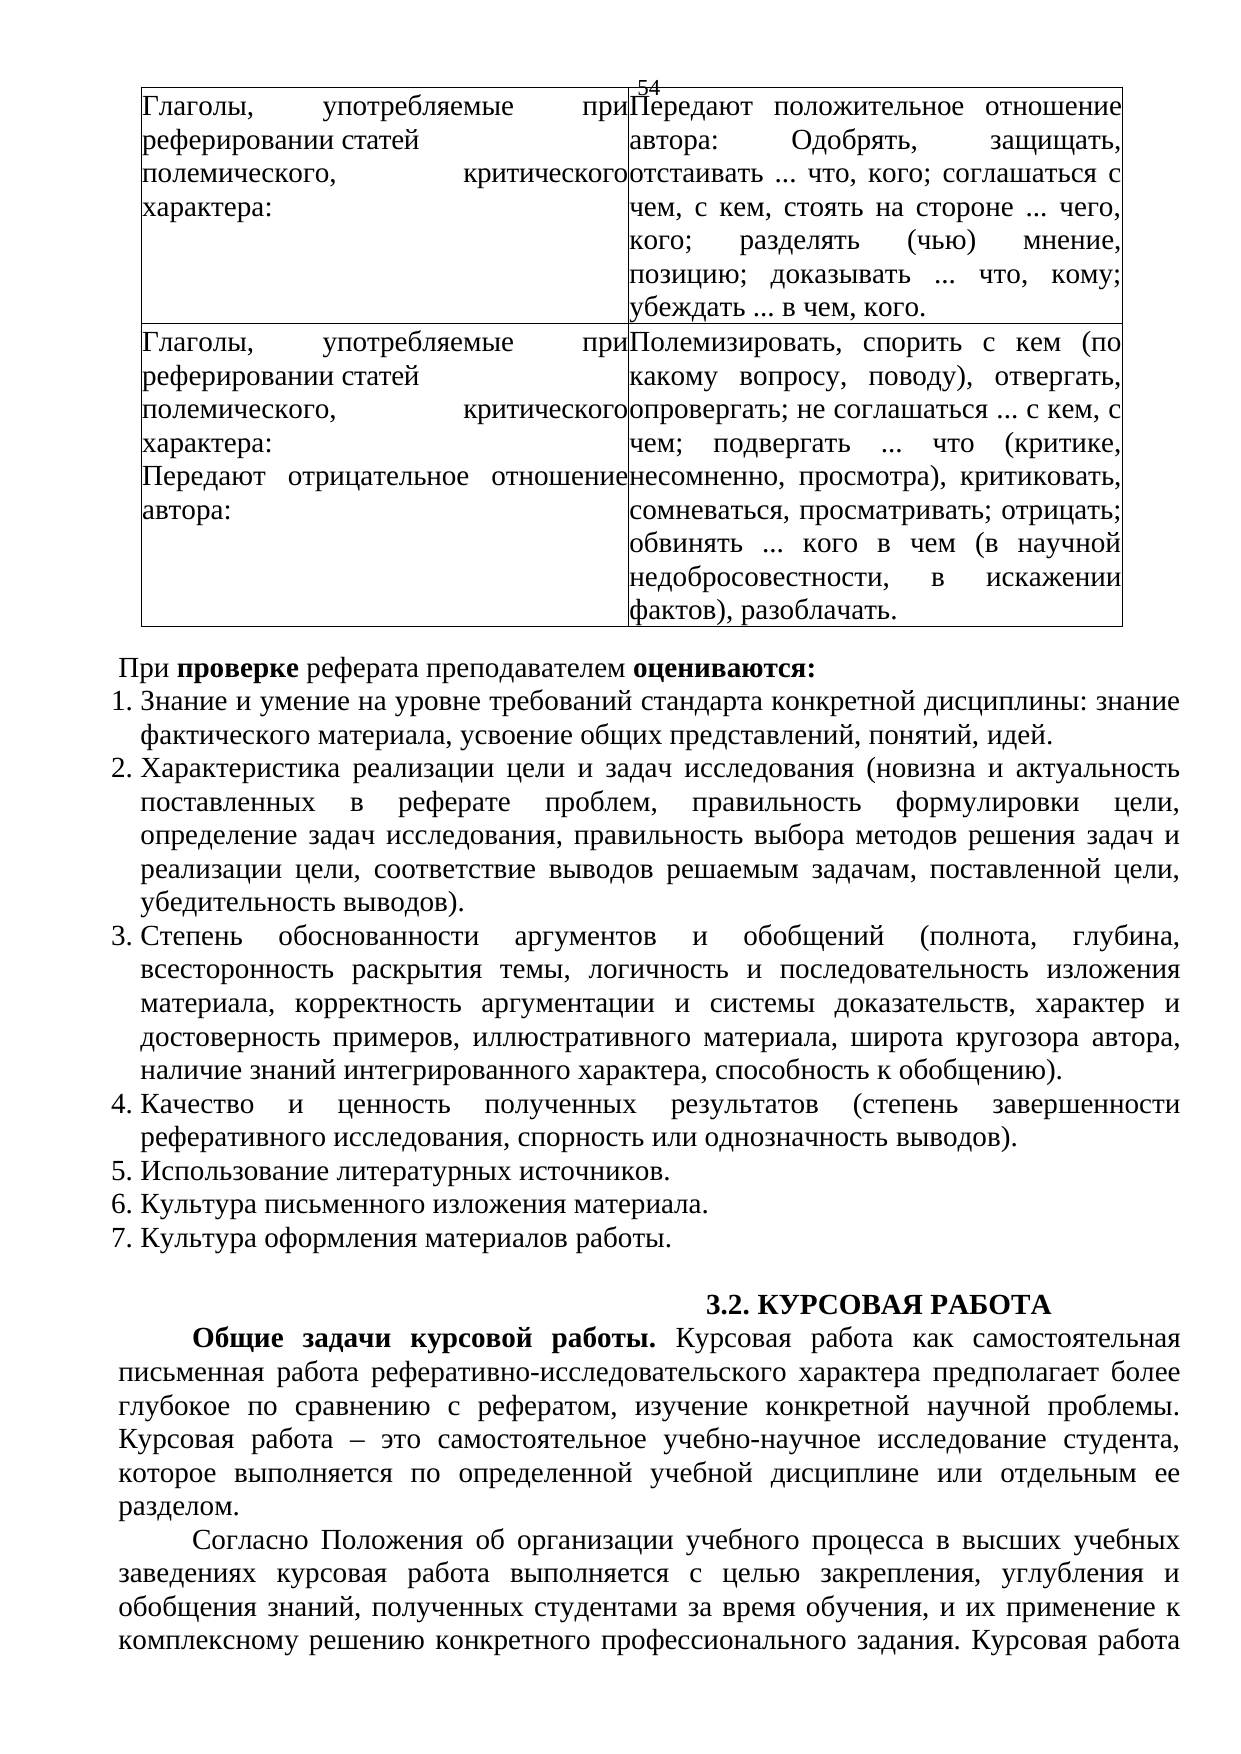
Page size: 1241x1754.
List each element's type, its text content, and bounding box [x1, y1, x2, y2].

table_cell Глаголы, употребляемые при реферировании статей полемического, критического характера: [142, 88, 628, 323]
list Характеристика реализации цели и задач исследования (новизна и актуальность поставленных в реферате проблем, правильность формулировки цели, определение задач исследования, правильность выбора методов решения задач и реализации цели, соответствие выводов решаемым задачам, поставленной цели, убедительность выводов). [111, 750, 1181, 918]
table_cell Передают положительное отношение автора: Одобрять, защищать, отстаивать ... что, кого; соглашаться с чем, с кем, стоять на стороне ... чего, кого; разделять (чью) мнение, позицию; доказывать ... что, кому; убеждать ... в чем, кого. [629, 88, 1122, 323]
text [118, 1522, 1181, 1656]
list Степень обоснованности аргументов и обобщений (полнота, глубина, всесторонность раскрытия темы, логичность и последовательность изложения материала, корректность аргументации и системы доказательств, характер и достоверность примеров, иллюстративного материала, широта кругозора автора, наличие знаний интегрированного характера, способность к обобщению). [111, 918, 1181, 1086]
list Культура письменного изложения материала. [111, 1186, 1181, 1220]
table_cell Глаголы, употребляемые при реферировании статей полемического, критического характера: Передают отрицательное отношение автора: [142, 324, 628, 626]
text При проверке реферата преподавателем оцениваются: [118, 650, 1181, 683]
list Знание и умение на уровне требований стандарта конкретной дисциплины: знание фактического материала, усвоение общих представлений, понятий, идей. [111, 683, 1181, 750]
list Качество и ценность полученных результатов (степень завершенности реферативного исследования, спорность или однозначность выводов). [111, 1086, 1181, 1153]
table_cell Полемизировать, спорить с кем (по какому вопросу, поводу), отвергать, опровергать; не соглашаться ... с кем, с чем; подвергать ... что (критике, несомненно, просмотра), критиковать, сомневаться, просматривать; отрицать; обвинять ... кого в чем (в научной недобросовестности, в искажении фактов), разоблачать. [629, 324, 1122, 626]
list КУРСОВАЯ РАБОТА [576, 1287, 1181, 1321]
list Использование литературных источников. [111, 1153, 1181, 1186]
text Общие задачи курсовой работы. Курсовая работа как самостоятельная письменная работа реферативно-исследовательского характера предполагает более глубокое по сравнению с рефератом, изучение конкретной научной проблемы. Курсовая работа – это самостоятельное учебно-научное исследование студента, которое выполняется по определенной учебной дисциплине или отдельным ее разделом. [118, 1321, 1181, 1522]
list Культура оформления материалов работы. [111, 1220, 1181, 1253]
